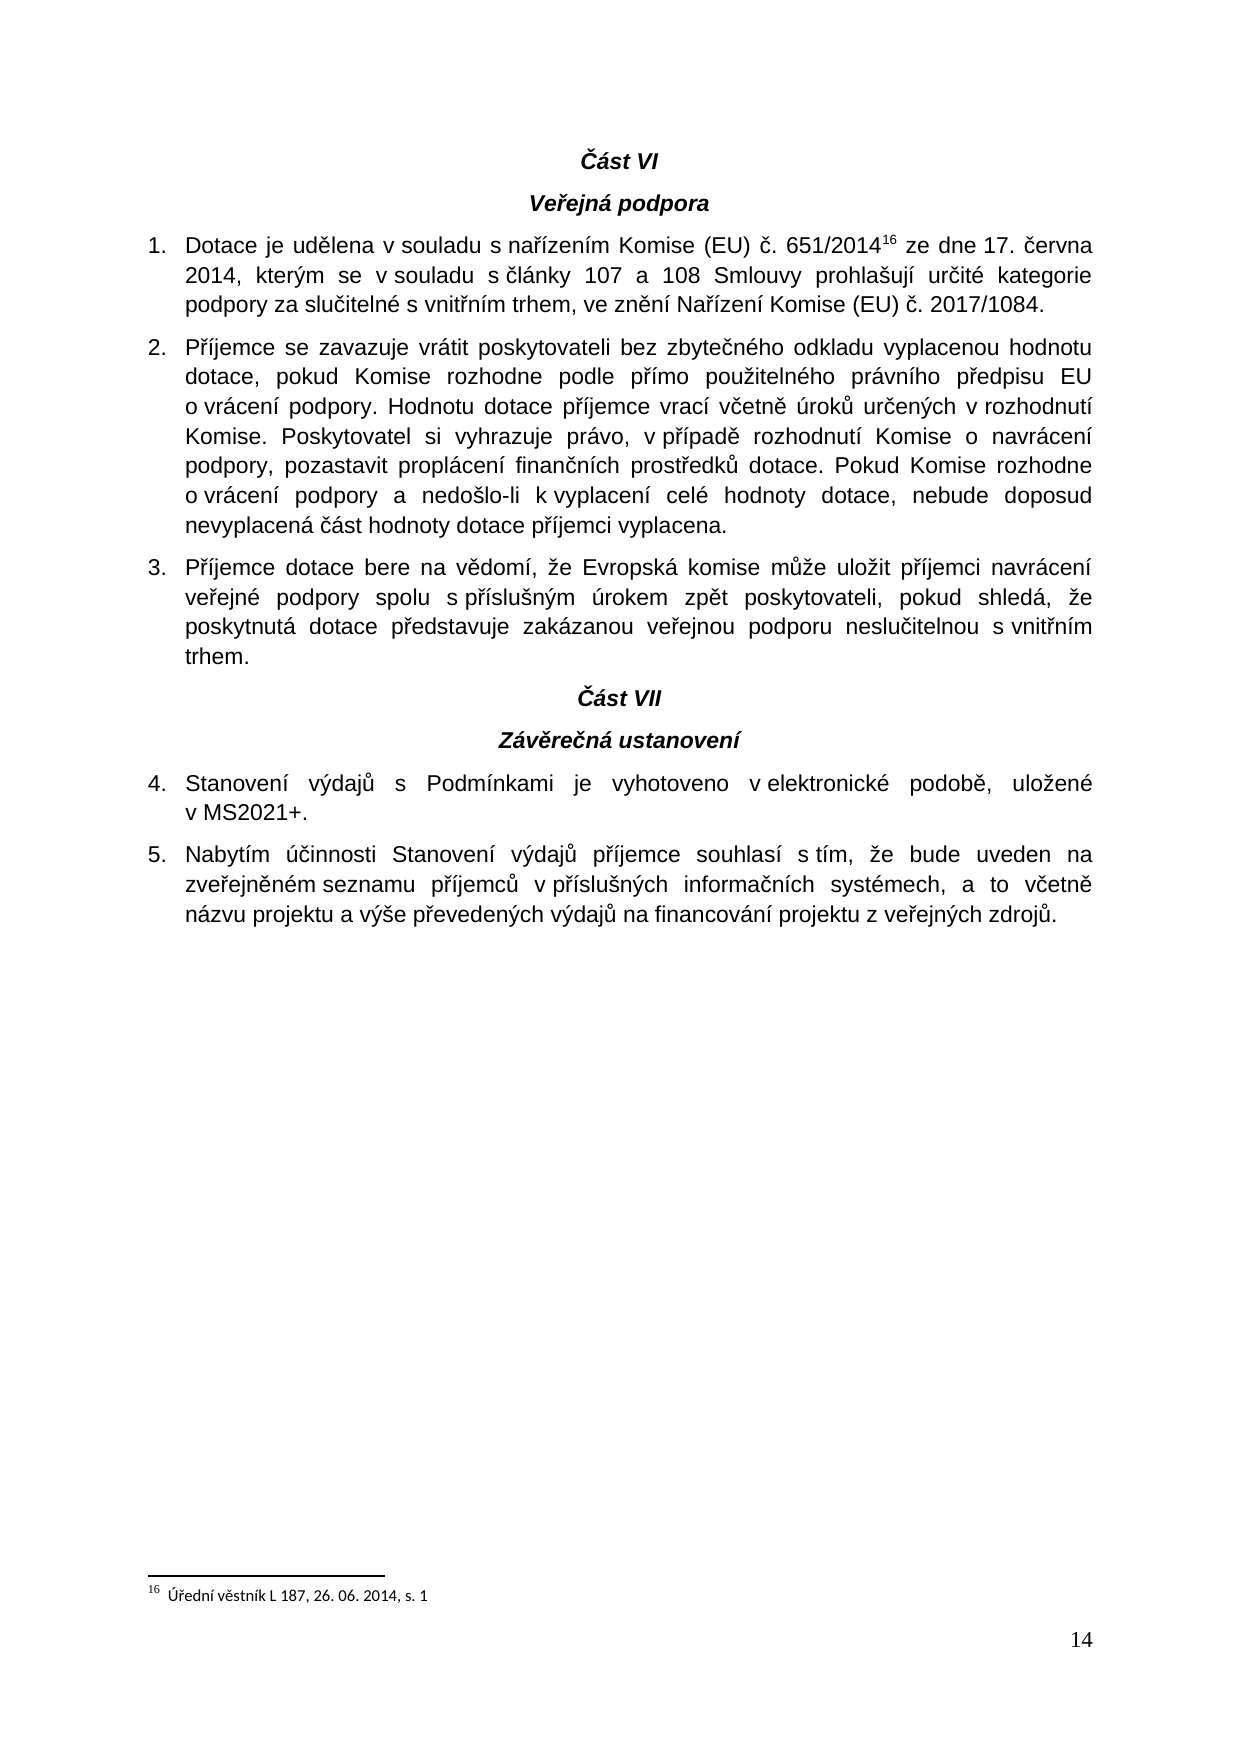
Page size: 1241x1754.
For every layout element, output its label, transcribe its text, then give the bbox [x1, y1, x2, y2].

list Nabytím účinnosti Stanovení výdajů příjemce souhlasí s tím, že bude uveden na zveřejněném seznamu příjemců v příslušných informačních systémech, a to včetně názvu projektu a výše převedených výdajů na financování projektu z veřejných zdrojů. [148, 841, 1093, 927]
list Dotace je udělena v souladu s nařízením Komise (EU) č. 651/2014 ze dne 17. června 2014, kterým se v souladu s články 107 a 108 Smlouvy prohlašují určité kategorie podpory za slučitelné s vnitřním trhem, ve znění Nařízení Komise (EU) č. 2017/1084. [148, 232, 1093, 318]
list Příjemce dotace bere na vědomí, že Evropská komise může uložit příjemci navrácení veřejné podpory spolu s příslušným úrokem zpět poskytovateli, pokud shledá, že poskytnutá dotace představuje zakázanou veřejnou podporu neslučitelnou s vnitřním trhem. [148, 554, 1093, 669]
text Část VI [148, 148, 1093, 174]
text Závěrečná ustanovení [148, 727, 1093, 754]
text Část VII [148, 685, 1093, 711]
list Stanovení výdajů s Podmínkami je vyhotoveno v elektronické podobě, uložené v MS2021+. [148, 769, 1093, 826]
text Veřejná podpora [148, 190, 1093, 216]
list Příjemce se zavazuje vrátit poskytovateli bez zbytečného odkladu vyplacenou hodnotu dotace, pokud Komise rozhodne podle přímo použitelného právního předpisu EU o vrácení podpory. Hodnotu dotace příjemce vrací včetně úroků určených v rozhodnutí Komise. Poskytovatel si vyhrazuje právo, v případě rozhodnutí Komise o navrácení podpory, pozastavit proplácení finančních prostředků dotace. Pokud Komise rozhodne o vrácení podpory a nedošlo-li k vyplacení celé hodnoty dotace, nebude doposud nevyplacená část hodnoty dotace příjemci vyplacena. [148, 333, 1093, 538]
